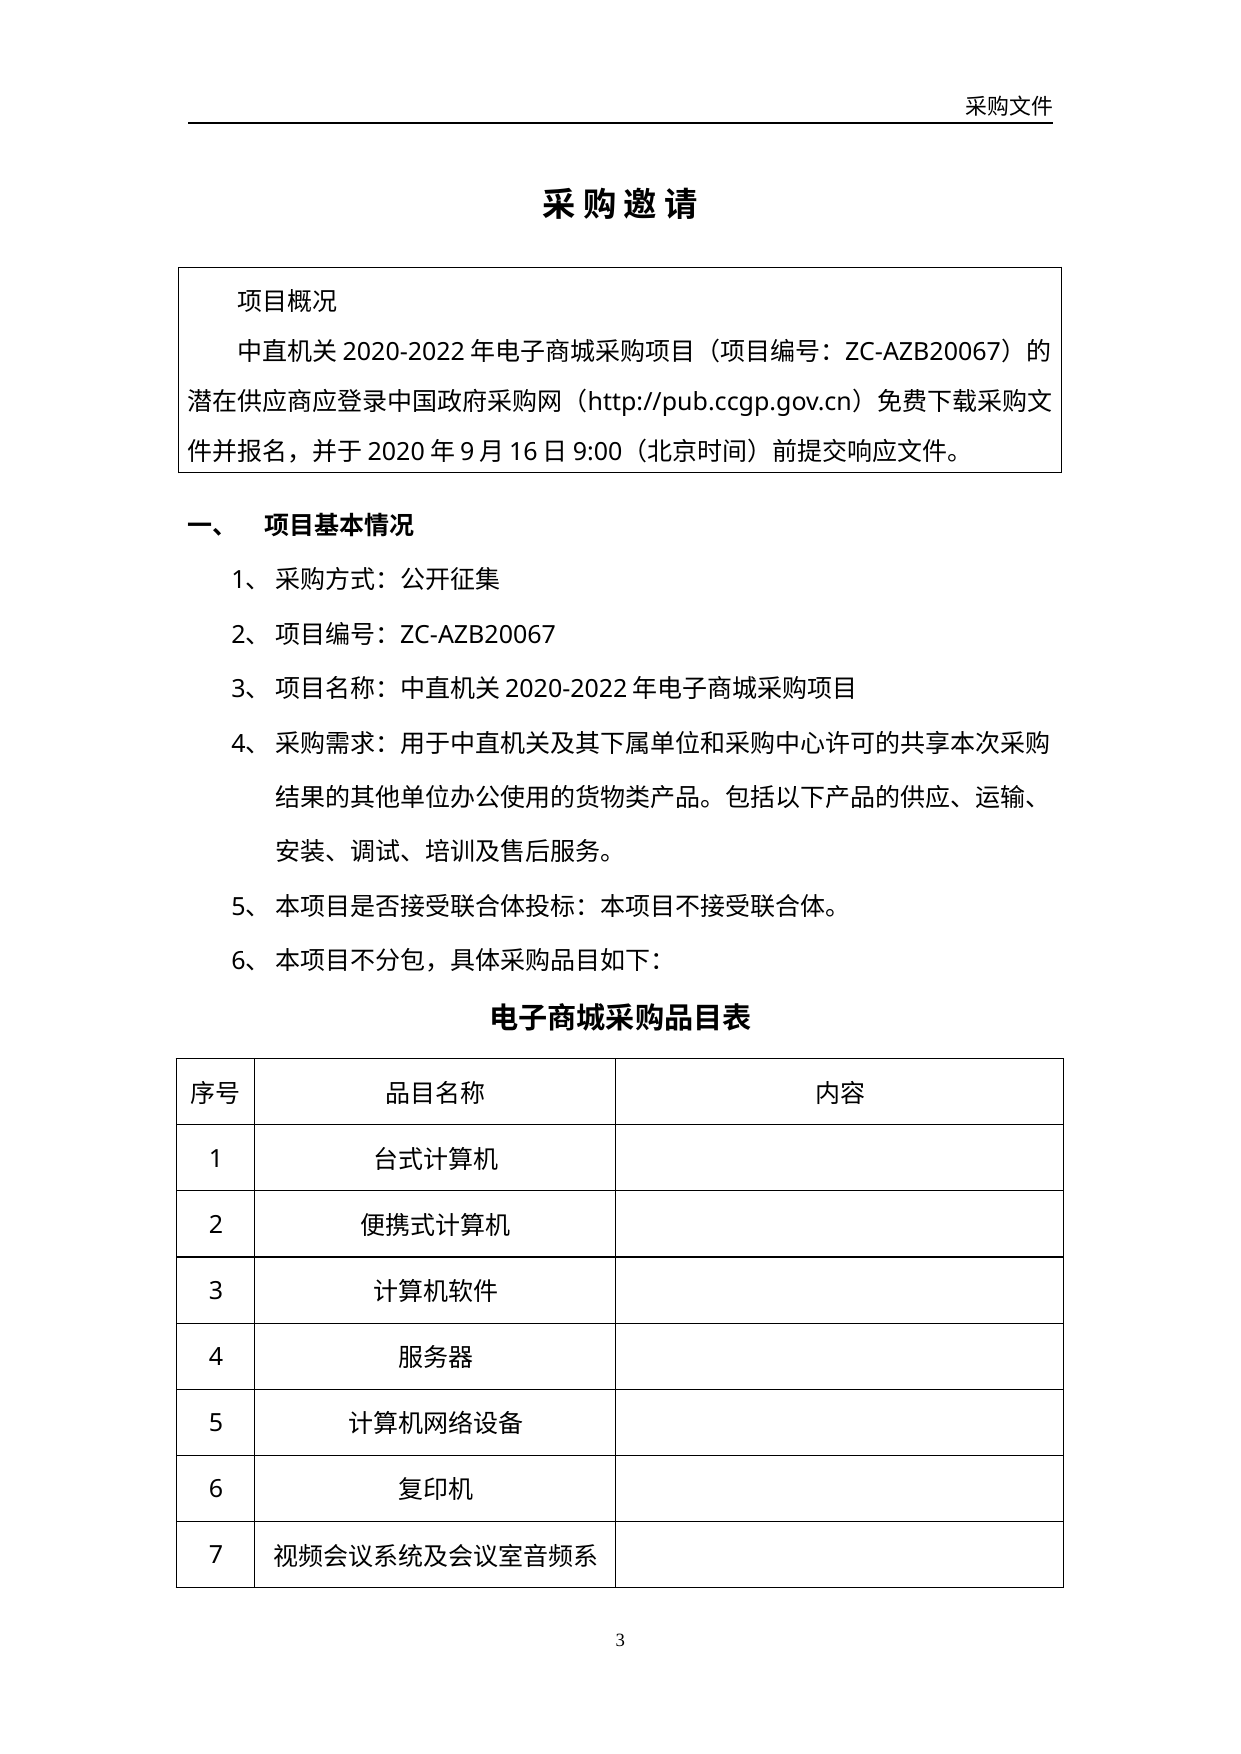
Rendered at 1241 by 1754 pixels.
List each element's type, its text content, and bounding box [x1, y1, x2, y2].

table_cell 1 [177, 1125, 254, 1190]
table_cell 5 [177, 1390, 254, 1454]
table_cell 复印机 [255, 1456, 615, 1521]
table_cell 计算机网络设备 [255, 1390, 615, 1454]
table_cell 视频会议系统及会议室音频系统 [255, 1522, 615, 1587]
table_cell 7 [177, 1522, 254, 1587]
list 项目名称：中直机关2020-2022年电子商城采购项目 [231, 669, 1053, 705]
table_cell 台式计算机 [255, 1125, 615, 1190]
text 中直机关2020-2022年电子商城采购项目（项目编号：ZC-AZB20067）的潜在供应商应登录中国政府采购网（http://pub.ccgp.gov.cn）免费下载采购文件并报名，并于2020年9月16日9:00（北京时间）前提交响应文件。 [179, 317, 1061, 472]
text 采 购 邀 请 [187, 178, 1053, 226]
table_cell 4 [177, 1324, 254, 1388]
table_cell 3 [177, 1258, 254, 1322]
table_cell [616, 1456, 1063, 1521]
table_cell [616, 1125, 1063, 1190]
table_cell 服务器 [255, 1324, 615, 1388]
table_cell [616, 1324, 1063, 1388]
table_header 序号 [177, 1059, 254, 1124]
table_cell [616, 1522, 1063, 1587]
table_cell 6 [177, 1456, 254, 1521]
list 本项目不分包，具体采购品目如下： [231, 941, 1053, 977]
table_cell [616, 1191, 1063, 1256]
table_cell [616, 1390, 1063, 1454]
table_header 品目名称 [255, 1059, 615, 1124]
list 本项目是否接受联合体投标：本项目不接受联合体。 [231, 886, 1053, 922]
list 采购方式：公开征集 [231, 560, 1053, 596]
table_header 内容 [616, 1059, 1063, 1124]
text 电子商城采购品目表 [187, 995, 1053, 1037]
table_cell 2 [177, 1191, 254, 1256]
list 项目基本情况 [187, 506, 1053, 542]
list 采购需求：用于中直机关及其下属单位和采购中心许可的共享本次采购结果的其他单位办公使用的货物类产品。包括以下产品的供应、运输、安装、调试、培训及售后服务。 [231, 723, 1053, 868]
table_cell 计算机软件 [255, 1258, 615, 1322]
table_cell [616, 1258, 1063, 1322]
table_cell 便携式计算机 [255, 1191, 615, 1256]
list 项目编号：ZC-AZB20067 [231, 614, 1053, 651]
text 项目概况 [179, 268, 1061, 317]
